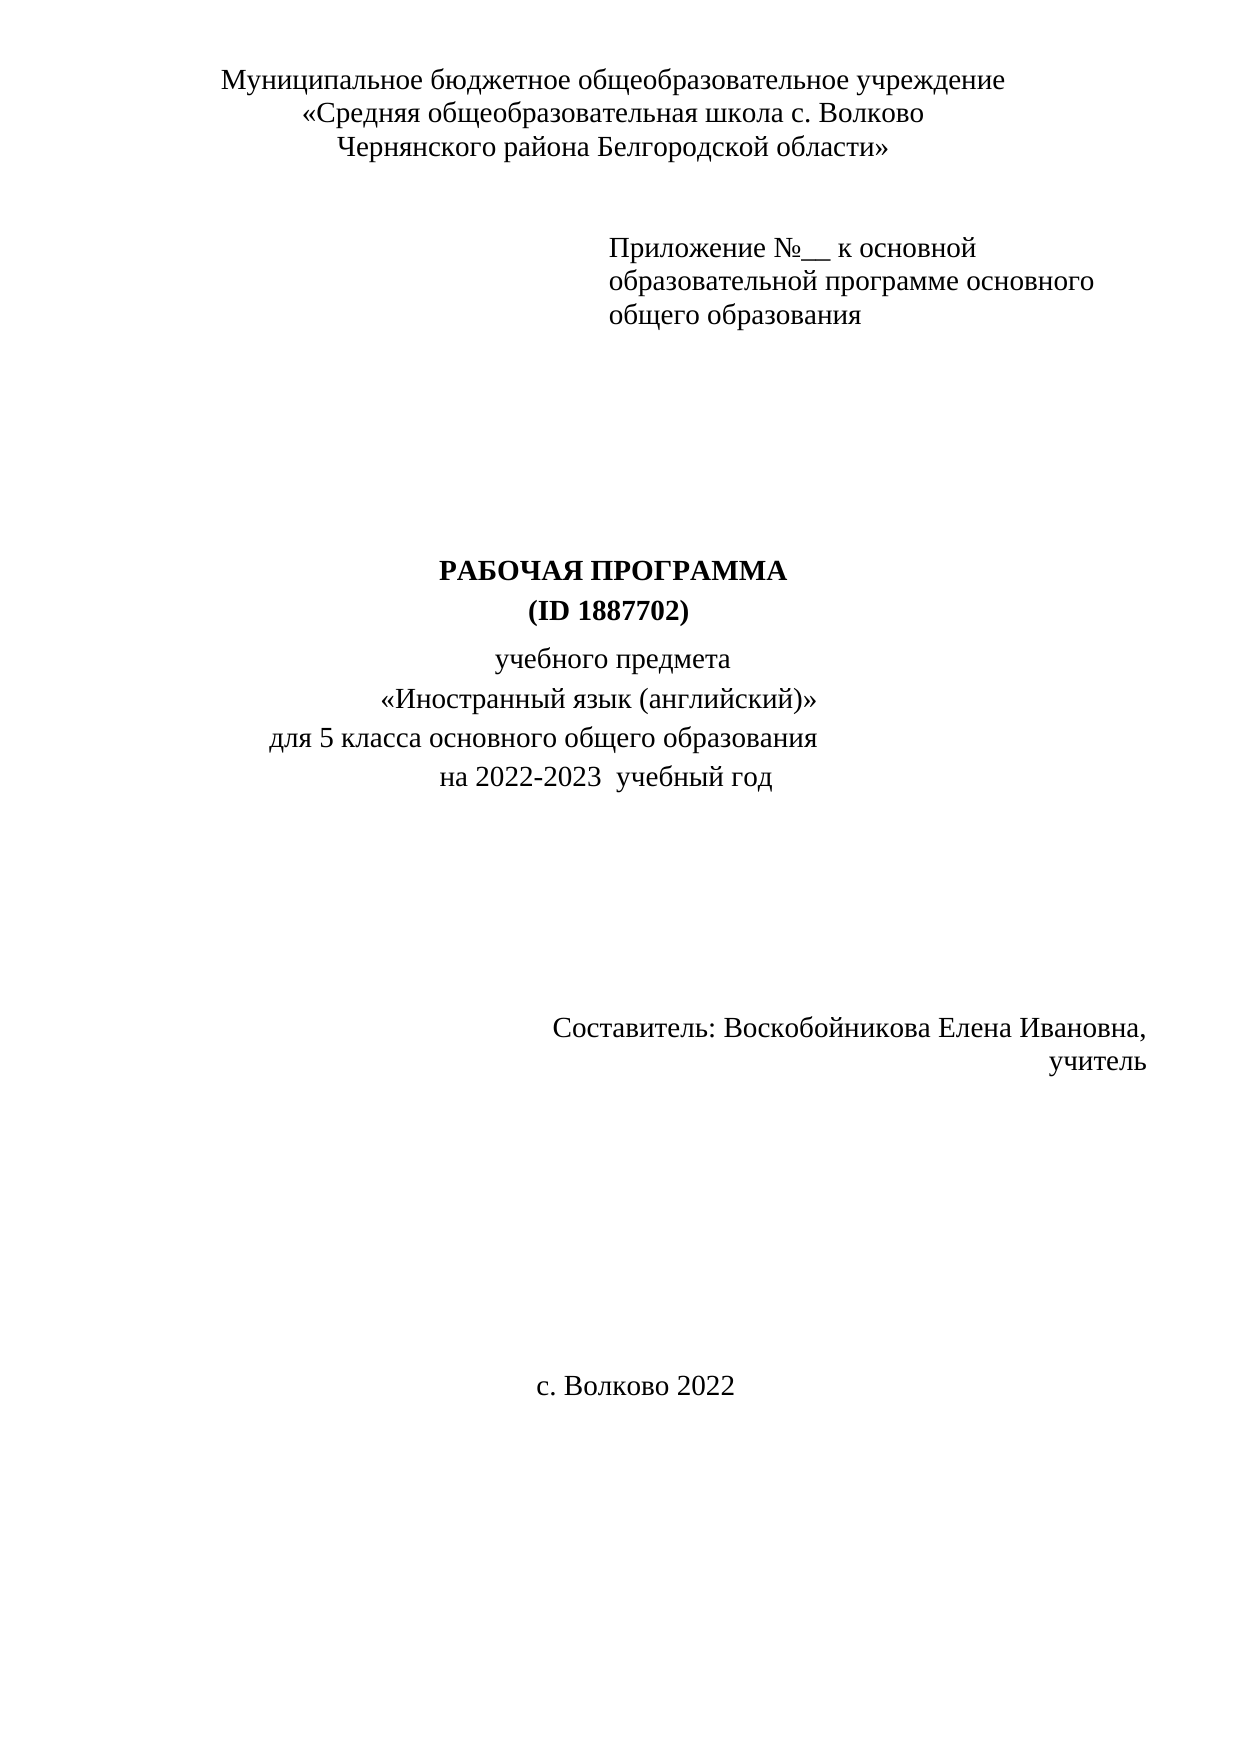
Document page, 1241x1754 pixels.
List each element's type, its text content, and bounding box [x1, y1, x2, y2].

text учебного предмета [77, 643, 731, 675]
text Муниципальное бюджетное общеобразовательное учреждение [77, 62, 1149, 96]
text «Средняя общеобразовательная школа с. Волково [77, 96, 1149, 129]
text «Иностранный язык (английский)» [77, 683, 817, 714]
text Чернянского района Белгородской области» [77, 129, 1149, 163]
text РАБОЧАЯ ПРОГРАММА [77, 555, 1149, 587]
text для 5 класса основного общего образования [77, 722, 817, 753]
text Приложение №__ к основной образовательной программе основного общего образования [608, 230, 1149, 330]
text Составитель: Воскобойникова Елена Ивановна, учитель [77, 1012, 1147, 1076]
text (ID 1887702) [77, 594, 689, 626]
text на 2022-2023 учебный год [77, 761, 772, 792]
text с. Волково 2022 [77, 1369, 770, 1401]
